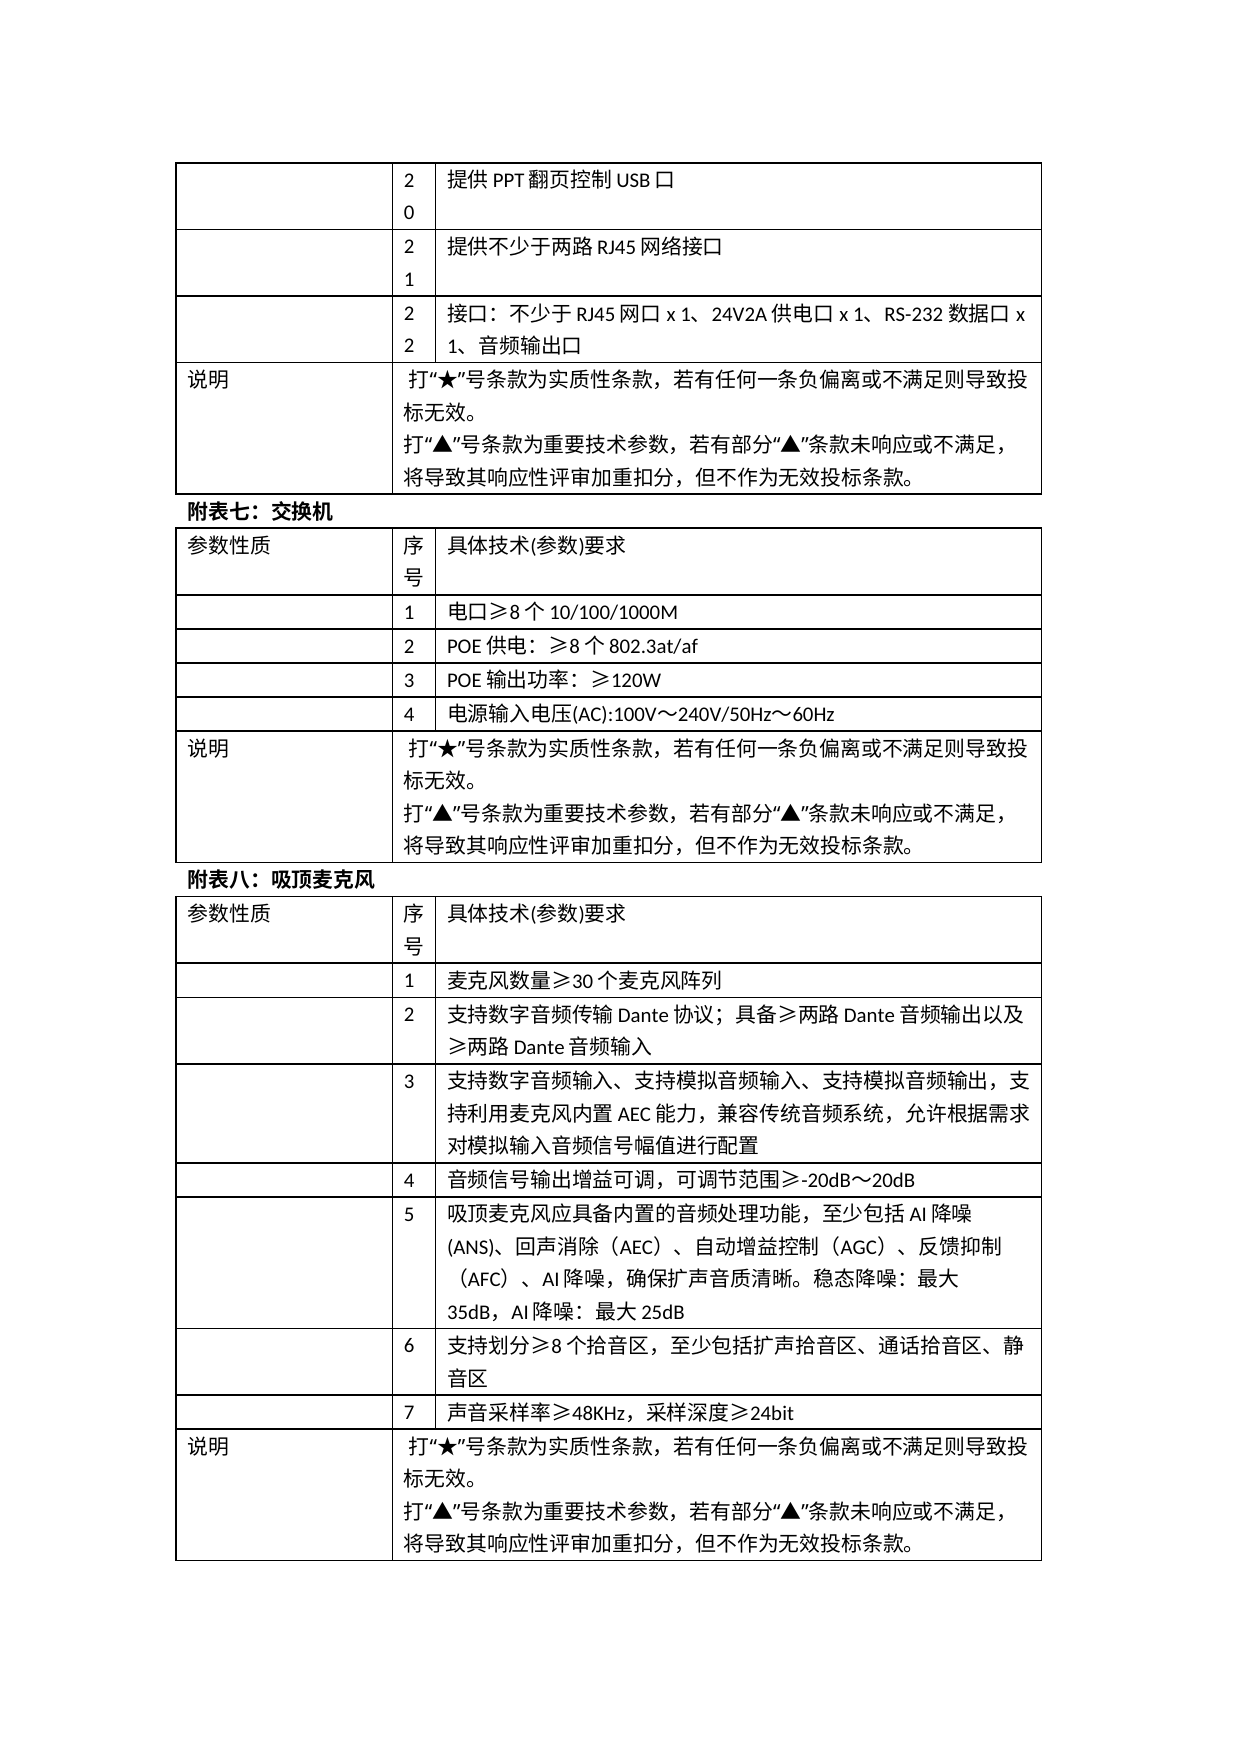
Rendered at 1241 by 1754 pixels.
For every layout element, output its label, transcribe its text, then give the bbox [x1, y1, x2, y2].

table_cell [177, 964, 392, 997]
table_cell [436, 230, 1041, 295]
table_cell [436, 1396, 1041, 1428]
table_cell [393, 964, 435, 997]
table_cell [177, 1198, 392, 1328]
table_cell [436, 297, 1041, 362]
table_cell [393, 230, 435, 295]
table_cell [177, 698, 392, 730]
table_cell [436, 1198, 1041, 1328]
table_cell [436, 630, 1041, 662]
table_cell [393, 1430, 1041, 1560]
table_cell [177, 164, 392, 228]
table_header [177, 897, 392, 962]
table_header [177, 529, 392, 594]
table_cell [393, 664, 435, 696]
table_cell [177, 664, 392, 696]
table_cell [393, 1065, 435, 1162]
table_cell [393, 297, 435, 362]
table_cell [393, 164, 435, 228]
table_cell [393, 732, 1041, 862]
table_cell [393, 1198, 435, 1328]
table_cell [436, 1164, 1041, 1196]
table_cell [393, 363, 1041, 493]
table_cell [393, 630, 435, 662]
text 附表八：吸顶麦克风 [187, 863, 1053, 896]
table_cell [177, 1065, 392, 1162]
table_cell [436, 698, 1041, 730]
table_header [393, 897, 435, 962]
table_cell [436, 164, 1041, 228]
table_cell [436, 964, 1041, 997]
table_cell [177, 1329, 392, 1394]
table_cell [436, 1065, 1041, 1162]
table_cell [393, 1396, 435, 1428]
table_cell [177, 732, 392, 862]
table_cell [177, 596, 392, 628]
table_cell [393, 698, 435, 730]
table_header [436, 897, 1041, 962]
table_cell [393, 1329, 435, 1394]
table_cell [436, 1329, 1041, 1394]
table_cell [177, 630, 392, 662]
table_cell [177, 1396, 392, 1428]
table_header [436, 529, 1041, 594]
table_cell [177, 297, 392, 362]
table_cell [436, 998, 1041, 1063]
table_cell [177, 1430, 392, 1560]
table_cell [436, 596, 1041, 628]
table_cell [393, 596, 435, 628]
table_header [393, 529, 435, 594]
text 附表七：交换机 [187, 495, 1053, 527]
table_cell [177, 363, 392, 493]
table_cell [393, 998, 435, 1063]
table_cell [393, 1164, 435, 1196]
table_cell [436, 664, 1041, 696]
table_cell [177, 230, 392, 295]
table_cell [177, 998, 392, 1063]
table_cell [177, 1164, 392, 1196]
